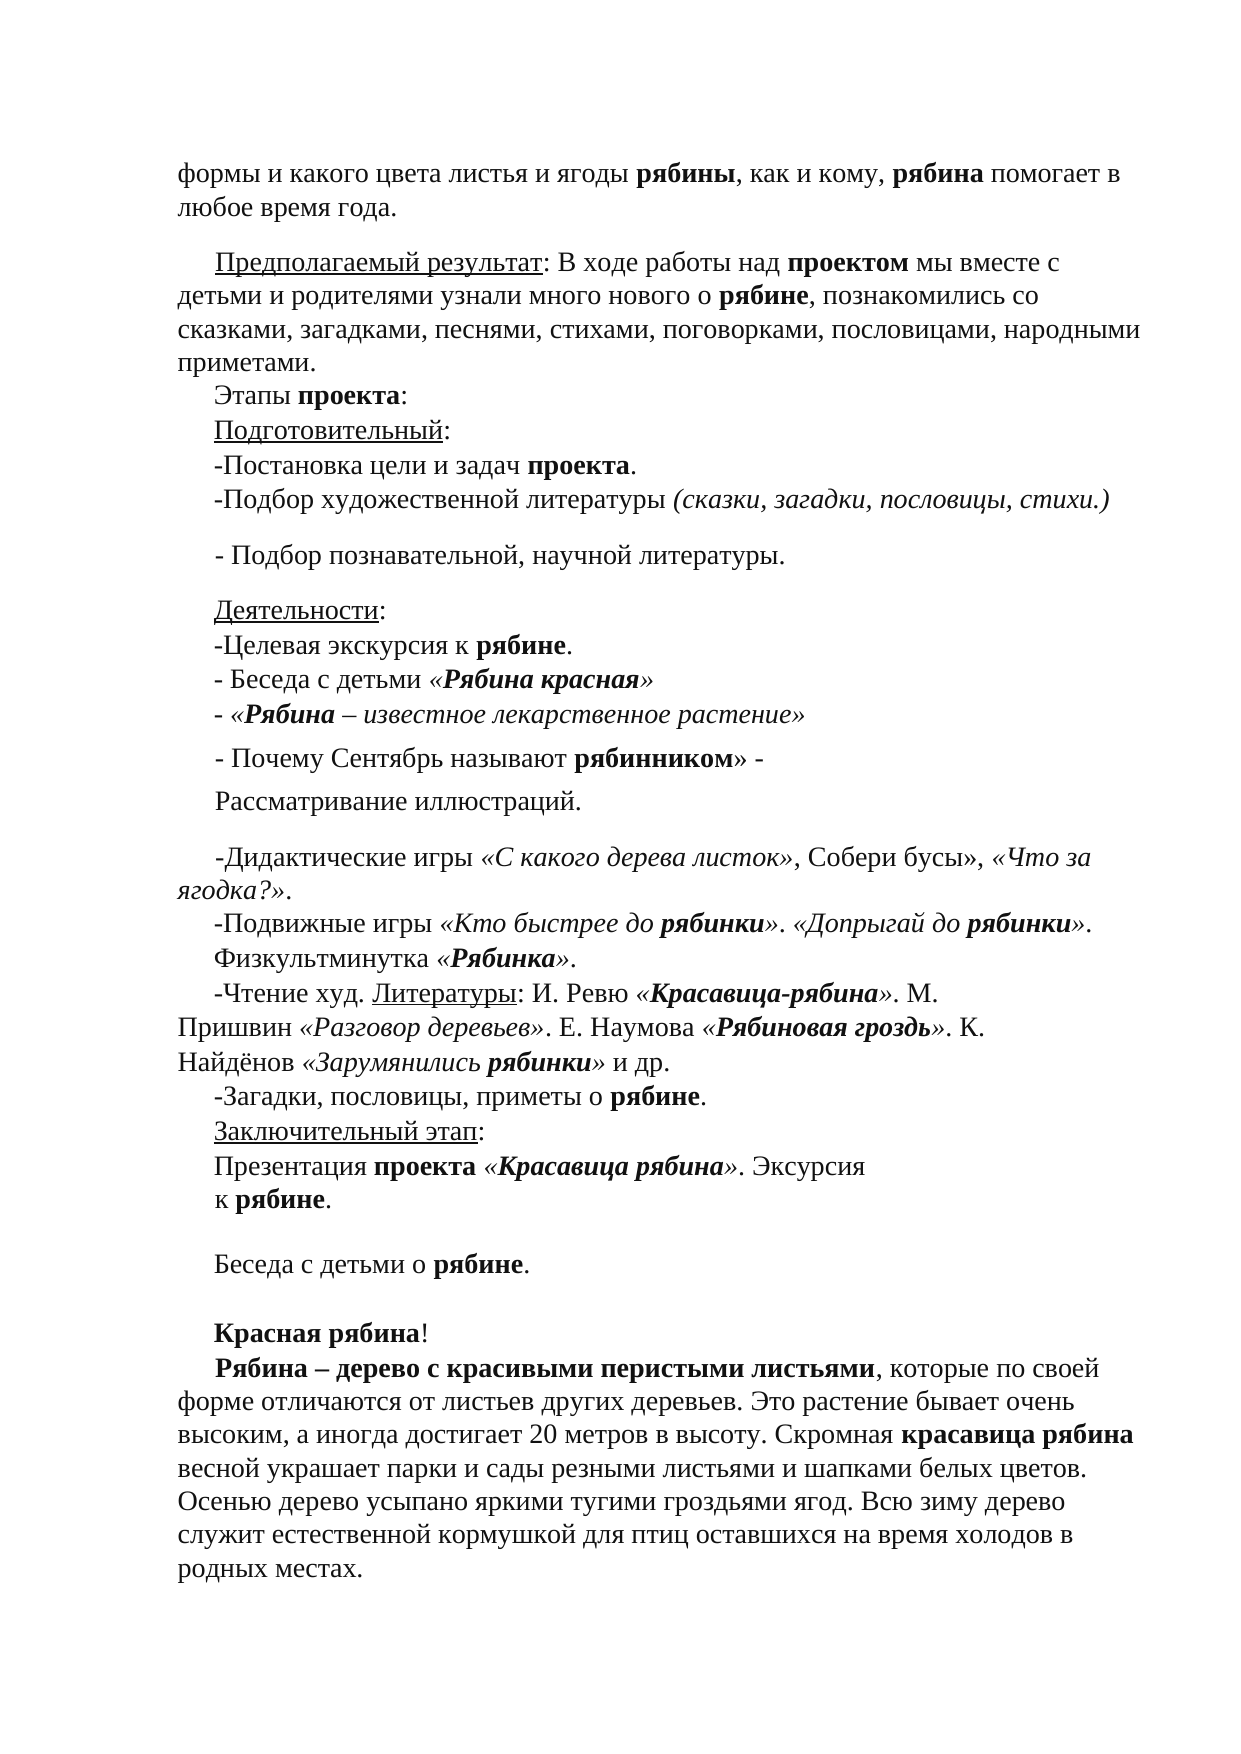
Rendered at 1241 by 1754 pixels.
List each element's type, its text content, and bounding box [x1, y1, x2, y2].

text Этапы проекта: [213, 378, 1150, 411]
text -Подбор художественной литературы (сказки, загадки, пословицы, стихи.) - Подбор познавательной, научной литературы. [213, 482, 1121, 570]
text -Постановка цели и задач проекта. [213, 448, 1150, 480]
text Презентация проекта «Красавица рябина». Эксурсия к рябине. [213, 1149, 873, 1214]
text Деятельности: [213, 593, 1150, 626]
text Пришвин «Разговор деревьев». Е. Наумова «Рябиновая гроздь». К. [177, 1010, 1150, 1043]
text -Загадки, пословицы, приметы о рябине. [213, 1079, 1150, 1112]
text Беседа с детьми о рябине. [213, 1247, 1150, 1279]
text -Целевая экскурсия к рябине. [213, 628, 1150, 660]
text -Дидактические игры «С какого дерева листок», Собери бусы», «Что за ягодка?». [177, 840, 1150, 906]
text Красная рябина! [213, 1316, 1150, 1349]
text -Подвижные игры «Кто быстрее до рябинки». «Допрыгай до рябинки». [213, 906, 1117, 939]
text Заключительный этап: [213, 1114, 1150, 1146]
text Физкультминутка «Рябинка». [213, 941, 1150, 973]
text - Беседа с детьми «Рябина красная» [213, 663, 1150, 695]
text -Чтение худ. Литературы: И. Ревю «Красавица-рябина». М. [213, 976, 1150, 1008]
text Рябина – дерево с красивыми перистыми листьями, которые по своей форме отличаются от листьев других деревьев. Это растение бывает очень высоким, а иногда достигает 20 метров в высоту. Скромная красавица рябина весной украшает парки и сады резными листьями и шапками белых цветов. Осенью дерево усыпано яркими тугими гроздьями ягод. Всю зиму дерево служит естественной кормушкой для птиц оставшихся на время холодов в родных местах. [177, 1351, 1141, 1583]
text - «Рябина – известное лекарственное растение» - Почему Сентябрь называют рябинником» -Рассматривание иллюстраций. [213, 697, 810, 817]
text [177, 156, 1150, 222]
text Найдёнов «Зарумянились рябинки» и др. [177, 1045, 1117, 1077]
text Предполагаемый результат: В ходе работы над проектом мы вместе с детьми и родителями узнали много нового о рябине, познакомились со сказками, загадками, песнями, стихами, поговорками, пословицами, народными приметами. [177, 245, 1150, 377]
text Подготовительный: [213, 413, 1150, 445]
